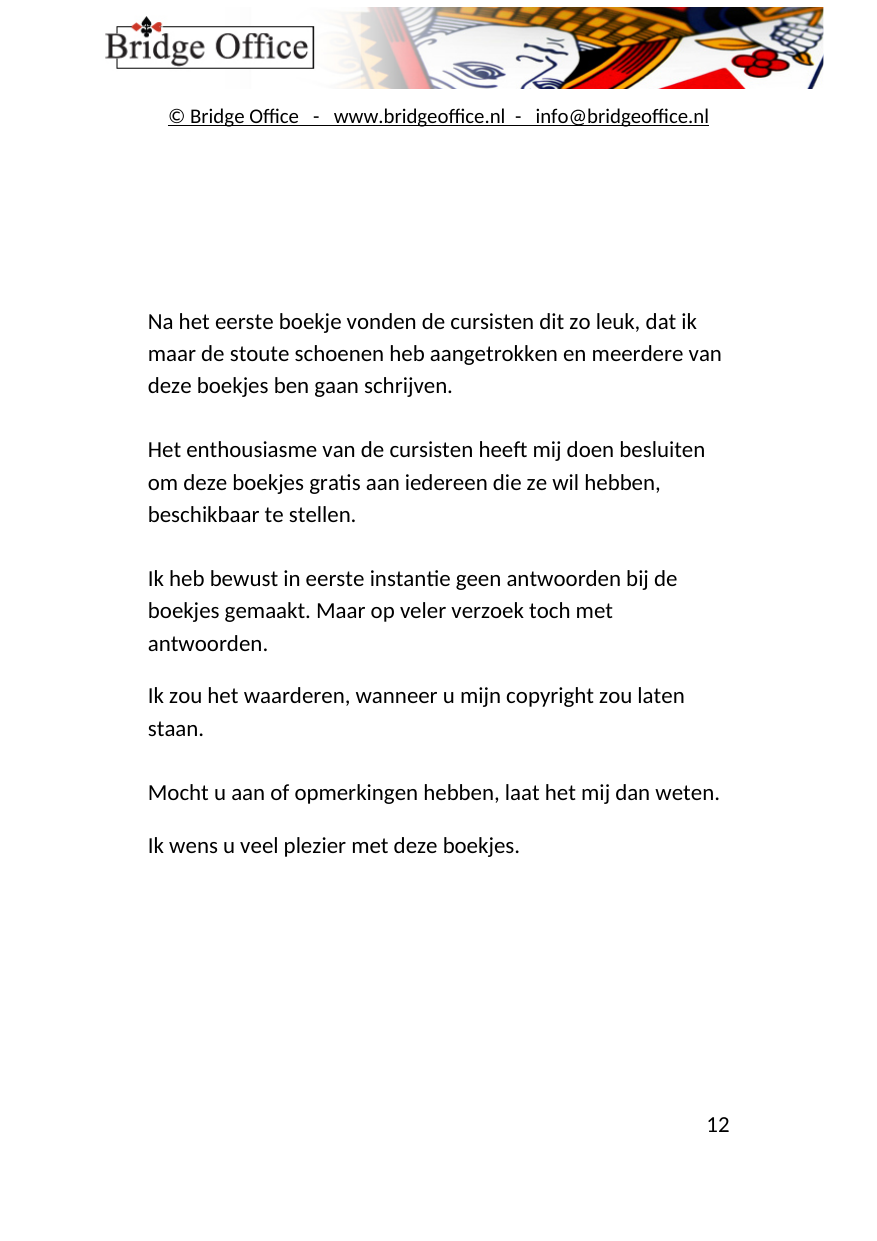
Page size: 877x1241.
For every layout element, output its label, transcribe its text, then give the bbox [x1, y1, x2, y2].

text Ik zou het waarderen, wanneer u mijn copyright zou laten staan. Mocht u aan of opmerkingen hebben, laat het mij dan weten. [148, 682, 729, 806]
picture [78, 7, 824, 89]
text Na het eerste boekje vonden de cursisten dit zo leuk, dat ik maar de stoute schoenen heb aangetrokken en meerdere van deze boekjes ben gaan schrijven. Het enthousiasme van de cursisten heeft mij doen besluiten om deze boekjes gratis aan iedereen die ze wil hebben, beschikbaar te stellen. Ik heb bewust in eerste instantie geen antwoorden bij de boekjes gemaakt. Maar op veler verzoek toch met antwoorden. [148, 307, 729, 657]
text Ik wens u veel plezier met deze boekjes. [148, 831, 729, 891]
